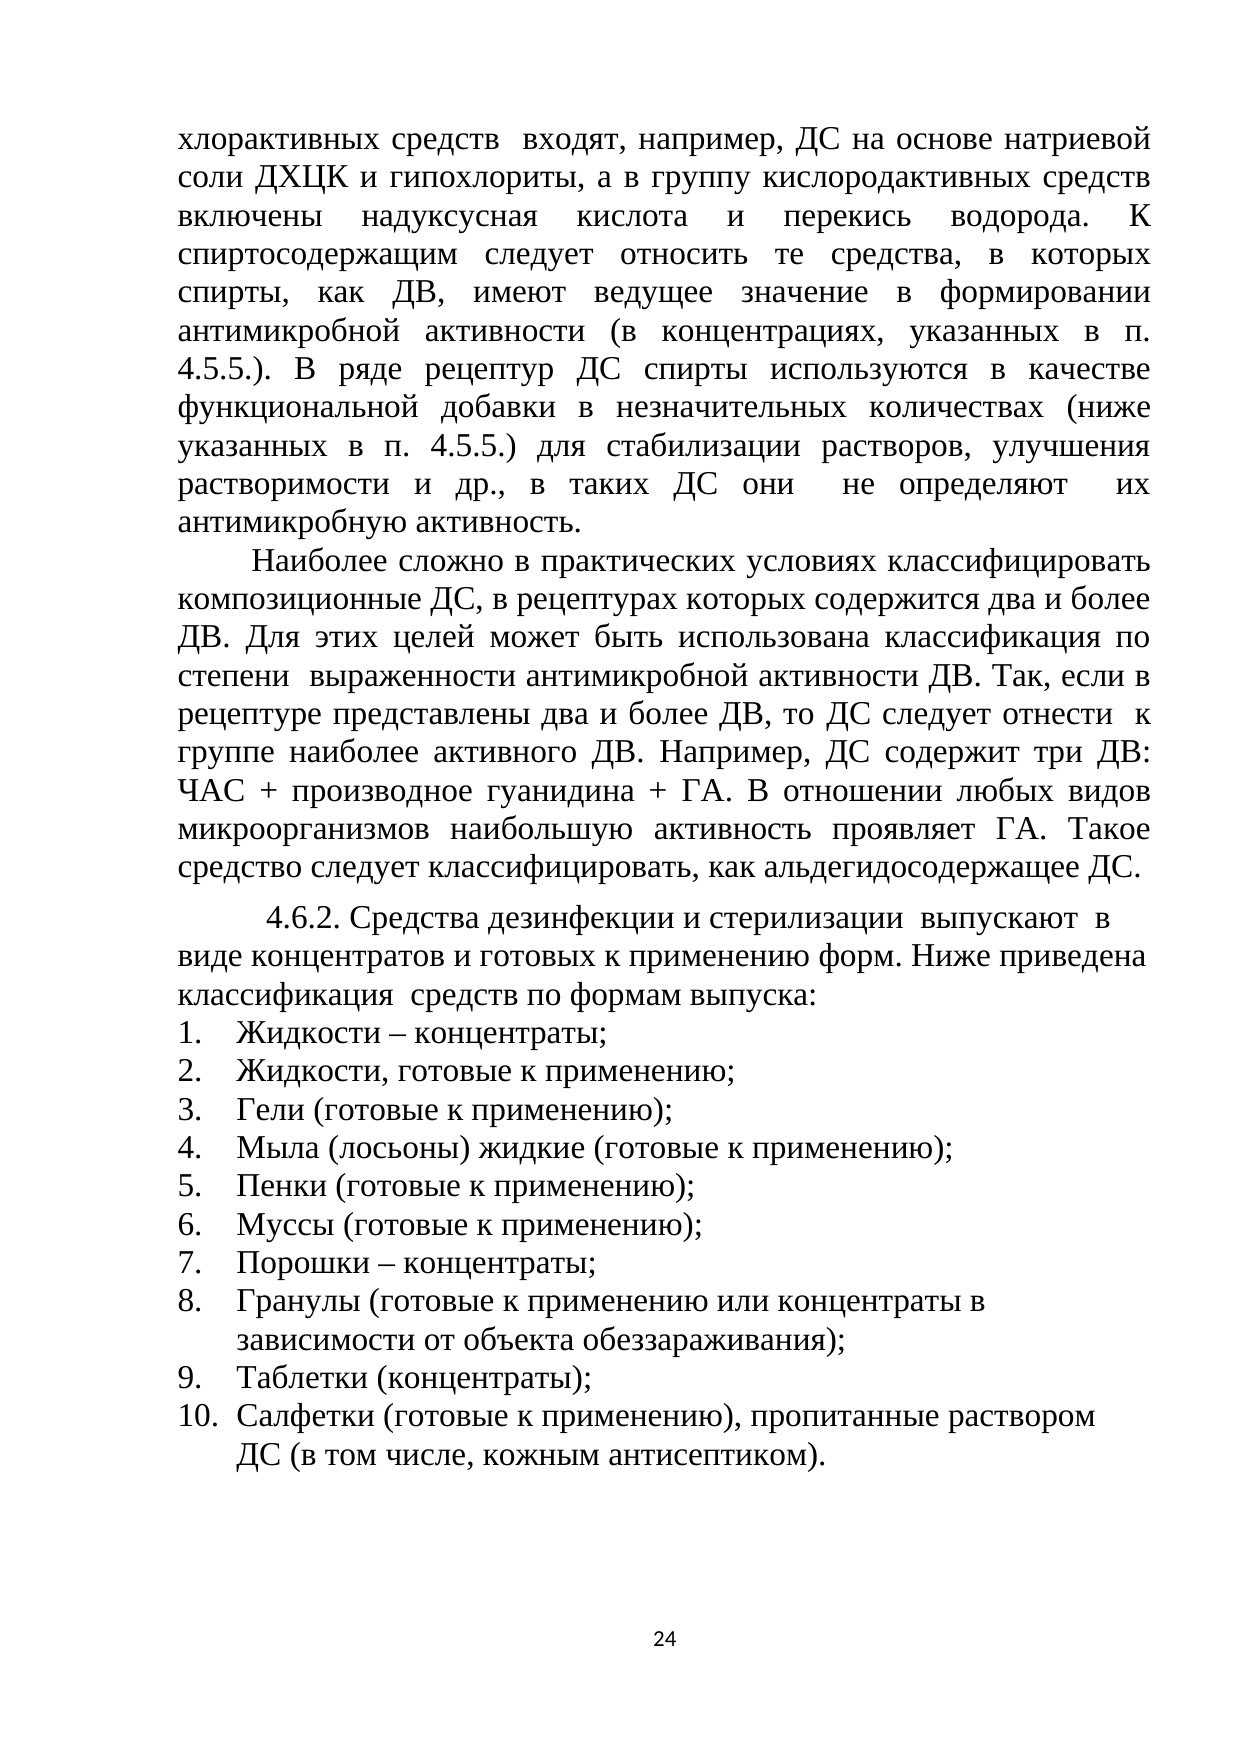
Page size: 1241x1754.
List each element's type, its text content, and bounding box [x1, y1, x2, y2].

list Порошки – концентраты; [177, 1242, 1152, 1281]
list Гранулы (готовые к применению или концентраты в зависимости от объекта обеззараживания); [177, 1281, 1152, 1357]
list Пенки (готовые к применению); [177, 1166, 1152, 1204]
list Гели (готовые к применению); [177, 1089, 1152, 1127]
text Наиболее сложно в практических условиях классифицировать композиционные ДС, в рецептурах которых содержится два и более ДВ. Для этих целей может быть использована классификация по степени выраженности антимикробной активности ДВ. Так, если в рецептуре представлены два и более ДВ, то ДС следует отнести к группе наиболее активного ДВ. Например, ДС содержит три ДВ: ЧАС + производное гуанидина + ГА. В отношении любых видов микроорганизмов наибольшую активность проявляет ГА. Такое средство следует классифицировать, как альдегидосодержащее ДС. [177, 540, 1152, 885]
list Жидкости – концентраты; [177, 1012, 1152, 1051]
list Салфетки (готовые к применению), пропитанные раствором ДС (в том числе, кожным антисептиком). [177, 1396, 1152, 1472]
list Жидкости, готовые к применению; [177, 1051, 1152, 1089]
list Муссы (готовые к применению); [177, 1204, 1152, 1242]
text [177, 118, 1152, 540]
list Мыла (лосьоны) жидкие (готовые к применению); [177, 1127, 1152, 1166]
text 4.6.2. Средства дезинфекции и стерилизации выпускают в виде концентратов и готовых к применению форм. Ниже приведена классификация средств по формам выпуска: [177, 897, 1152, 1012]
list Таблетки (концентраты); [177, 1357, 1152, 1396]
